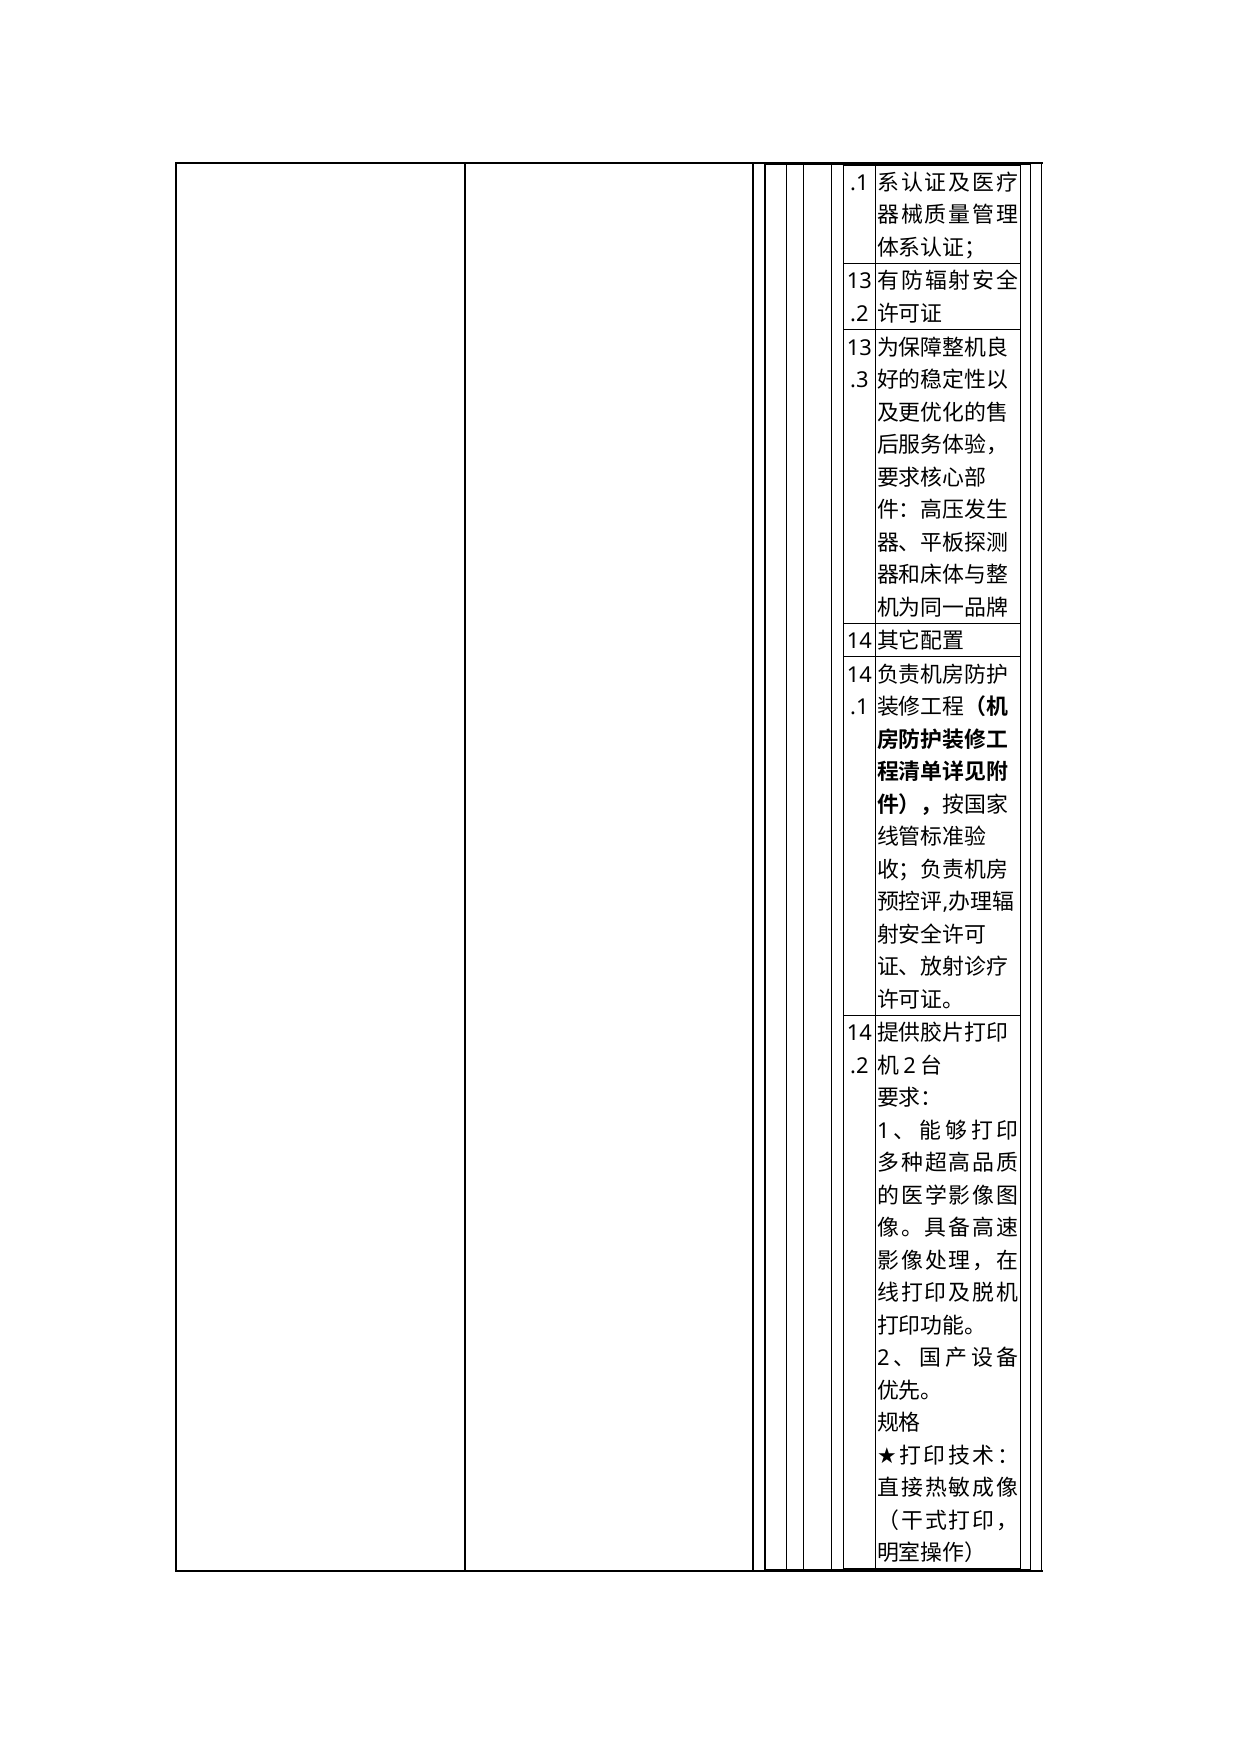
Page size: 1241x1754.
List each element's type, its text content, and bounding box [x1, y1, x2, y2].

table_cell 标的名称：周至县人民医院区域远程影像建设项目 [844, 330, 875, 623]
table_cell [832, 165, 843, 1569]
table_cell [876, 166, 1020, 263]
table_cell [1021, 165, 1030, 1569]
table_cell 标的名称：周至县人民医院区域远程影像建设项目 [876, 330, 1020, 623]
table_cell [844, 1016, 875, 1568]
table_cell 标的名称：周至县人民医院区域远程影像建设项目 [876, 624, 1020, 656]
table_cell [1031, 164, 1041, 1570]
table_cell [766, 165, 786, 1569]
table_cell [876, 1016, 1020, 1568]
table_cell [804, 165, 831, 1569]
table_cell 标的名称：周至县人民医院区域远程影像建设项目 [876, 657, 1020, 1015]
table_cell 1 [177, 164, 464, 1570]
table_cell 标的名称：周至县人民医院区域远程影像建设项目 [844, 657, 875, 1015]
table_cell [466, 164, 752, 1570]
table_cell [787, 165, 803, 1569]
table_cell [754, 164, 764, 1570]
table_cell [844, 166, 875, 263]
table_cell 标的名称：周至县人民医院区域远程影像建设项目 [876, 264, 1020, 329]
